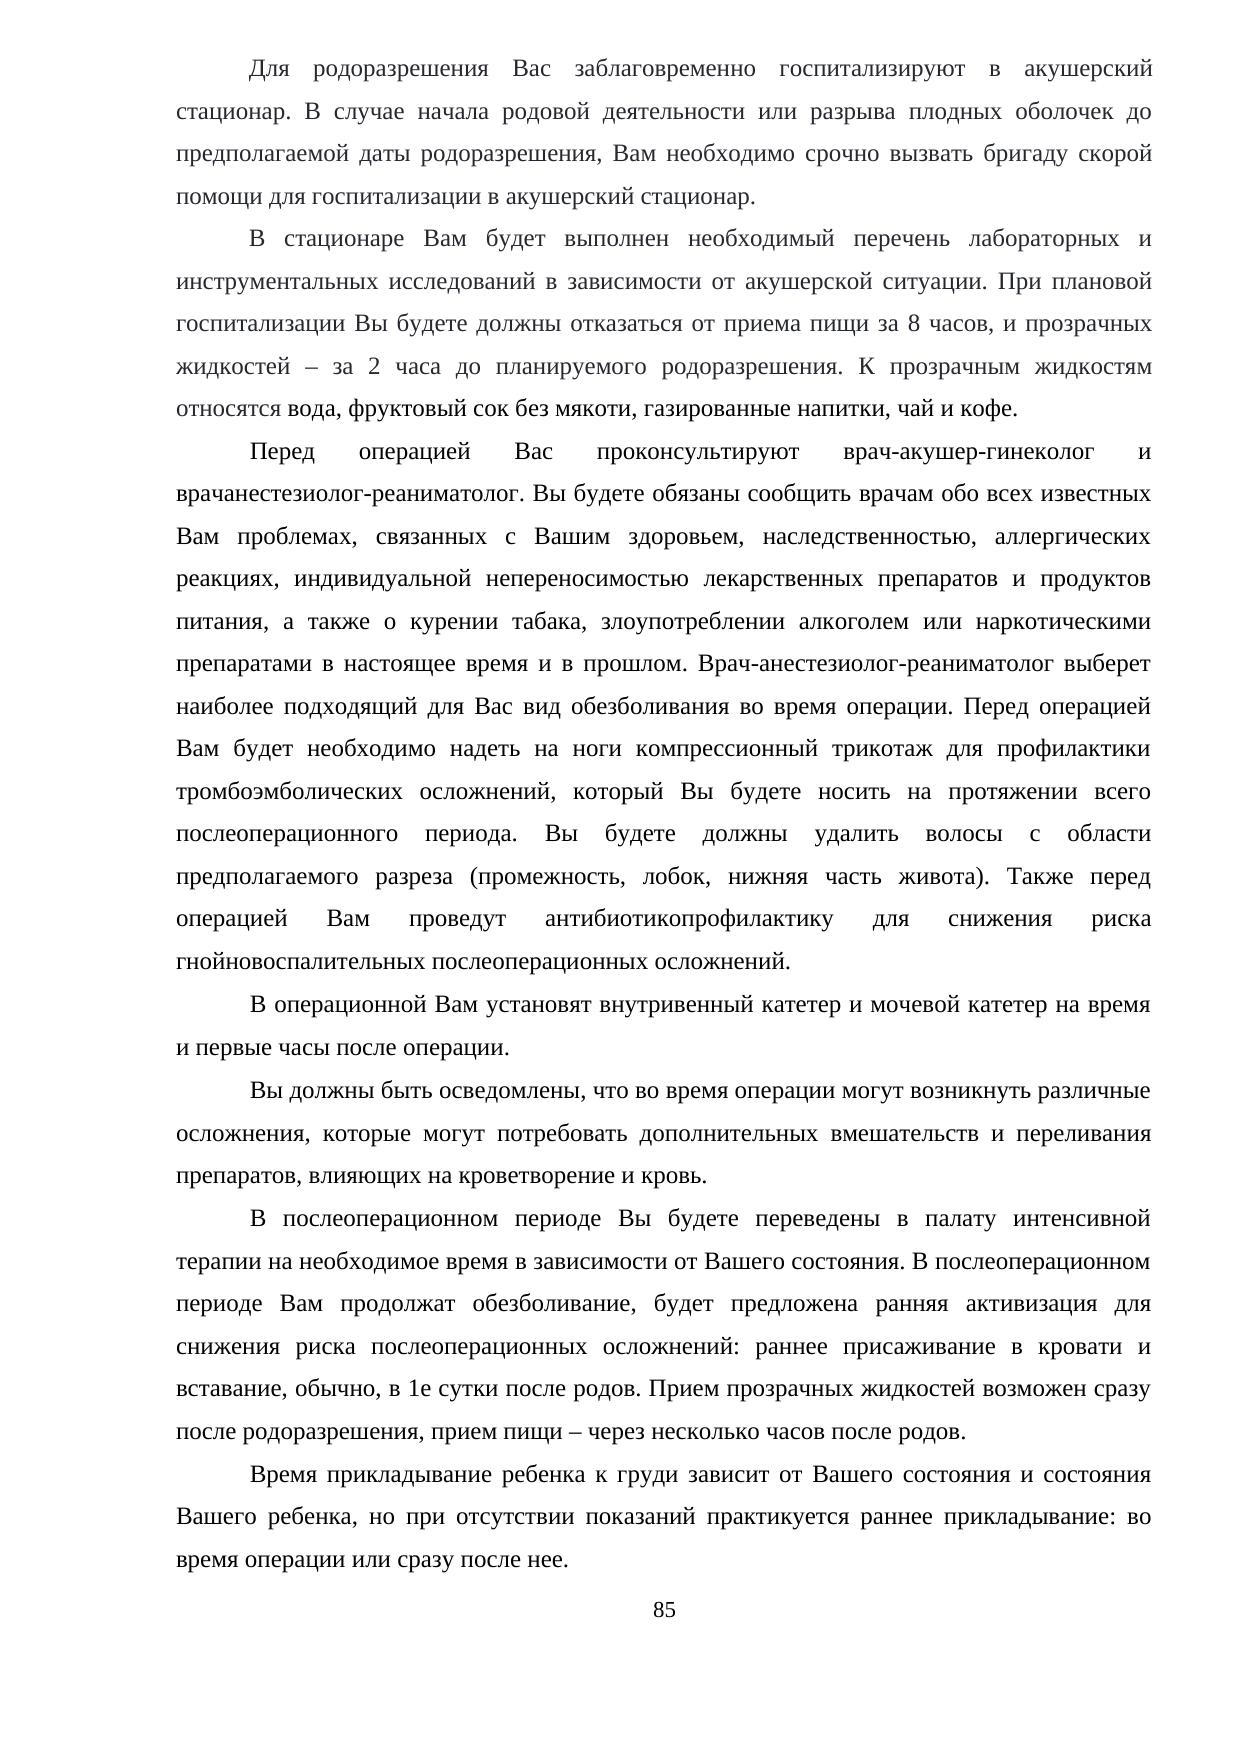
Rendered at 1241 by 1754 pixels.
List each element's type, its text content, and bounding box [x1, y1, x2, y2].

text Вы должны быть осведомлены, что во время операции могут возникнуть различные осложнения, которые могут потребовать дополнительных вмешательств и переливания препаратов, влияющих на кроветворение и кровь. [176, 1075, 1152, 1189]
text В операционной Вам установят внутривенный катетер и мочевой катетер на время и первые часы после операции. [176, 989, 1152, 1061]
text В стационаре Вам будет выполнен необходимый перечень лабораторных и инструментальных исследований в зависимости от акушерской ситуации. При плановой госпитализации Вы будете должны отказаться от приема пищи за 8 часов, и прозрачных жидкостей – за 2 часа до планируемого родоразрешения. К прозрачным жидкостям относятся вода, фруктовый сок без мякоти, газированные напитки, чай и кофе. [176, 223, 1153, 422]
text Перед операцией Вас проконсультируют врач-акушер-гинеколог и врачанестезиолог-реаниматолог. Вы будете обязаны сообщить врачам обо всех известных Вам проблемах, связанных с Вашим здоровьем, наследственностью, аллергических реакциях, индивидуальной непереносимостью лекарственных препаратов и продуктов питания, а также о курении табака, злоупотреблении алкоголем или наркотическими препаратами в настоящее время и в прошлом. Врач-анестезиолог-реаниматолог выберет наиболее подходящий для Вас вид обезболивания во время операции. Перед операцией Вам будет необходимо надеть на ноги компрессионный трикотаж для профилактики тромбоэмболических осложнений, который Вы будете носить на протяжении всего послеоперационного периода. Вы будете должны удалить волосы с области предполагаемого разреза (промежность, лобок, нижняя часть живота). Также перед операцией Вам проведут антибиотикопрофилактику для снижения риска гнойновоспалительных послеоперационных осложнений. [176, 436, 1152, 975]
text Для родоразрешения Вас заблаговременно госпитализируют в акушерский стационар. В случае начала родовой деятельности или разрыва плодных оболочек до предполагаемой даты родоразрешения, Вам необходимо срочно вызвать бригаду скорой помощи для госпитализации в акушерский стационар. [176, 53, 1153, 209]
text Время прикладывание ребенка к груди зависит от Вашего состояния и состояния Вашего ребенка, но при отсутствии показаний практикуется раннее прикладывание: во время операции или сразу после нее. [176, 1459, 1152, 1572]
text В послеоперационном периоде Вы будете переведены в палату интенсивной терапии на необходимое время в зависимости от Вашего состояния. В послеоперационном периоде Вам продолжат обезболивание, будет предложена ранняя активизация для снижения риска послеоперационных осложнений: раннее присаживание в кровати и вставание, обычно, в 1е сутки после родов. Прием прозрачных жидкостей возможен сразу после родоразрешения, прием пищи – через несколько часов после родов. [176, 1203, 1152, 1444]
